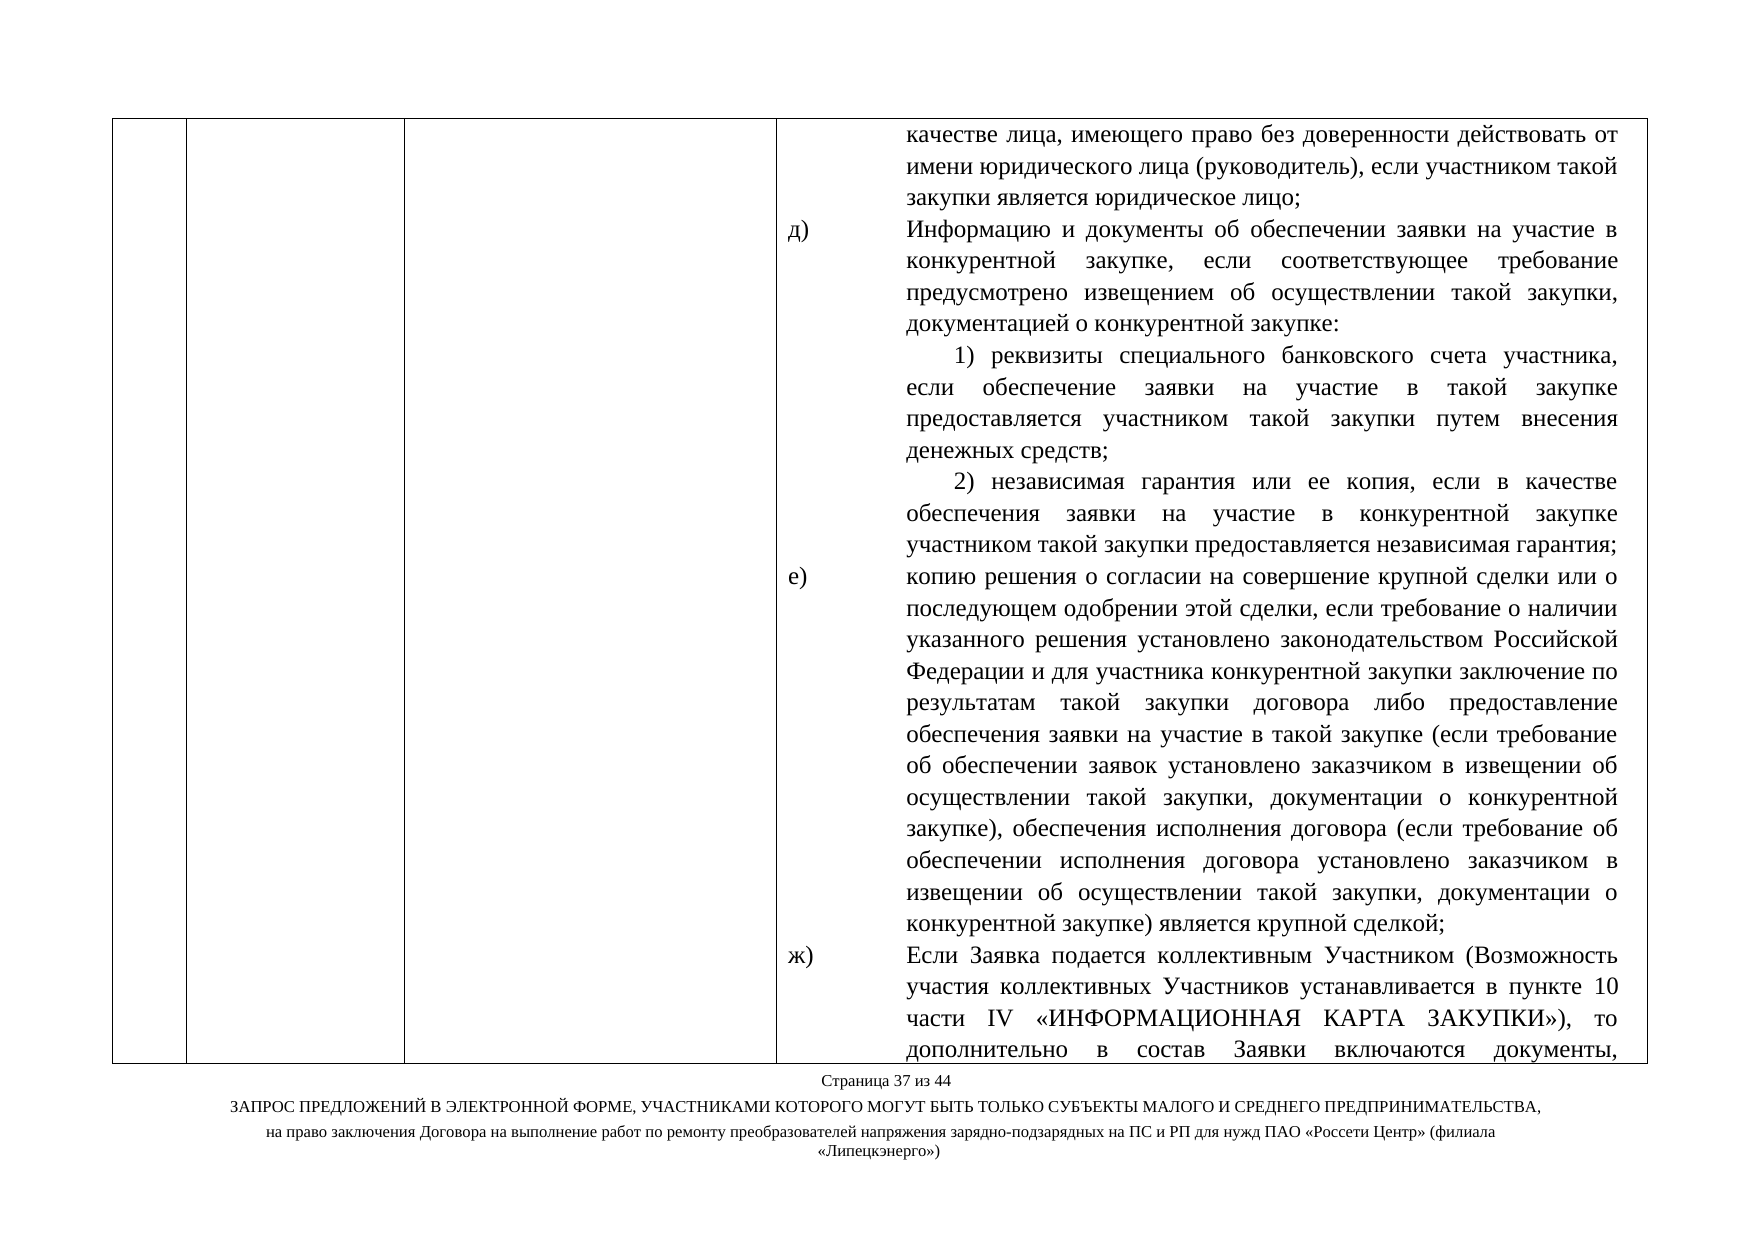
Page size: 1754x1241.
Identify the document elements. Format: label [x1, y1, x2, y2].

table_cell [777, 119, 1647, 1063]
table_cell [187, 119, 404, 1063]
table_cell [405, 119, 776, 1063]
table_cell [113, 119, 186, 1063]
